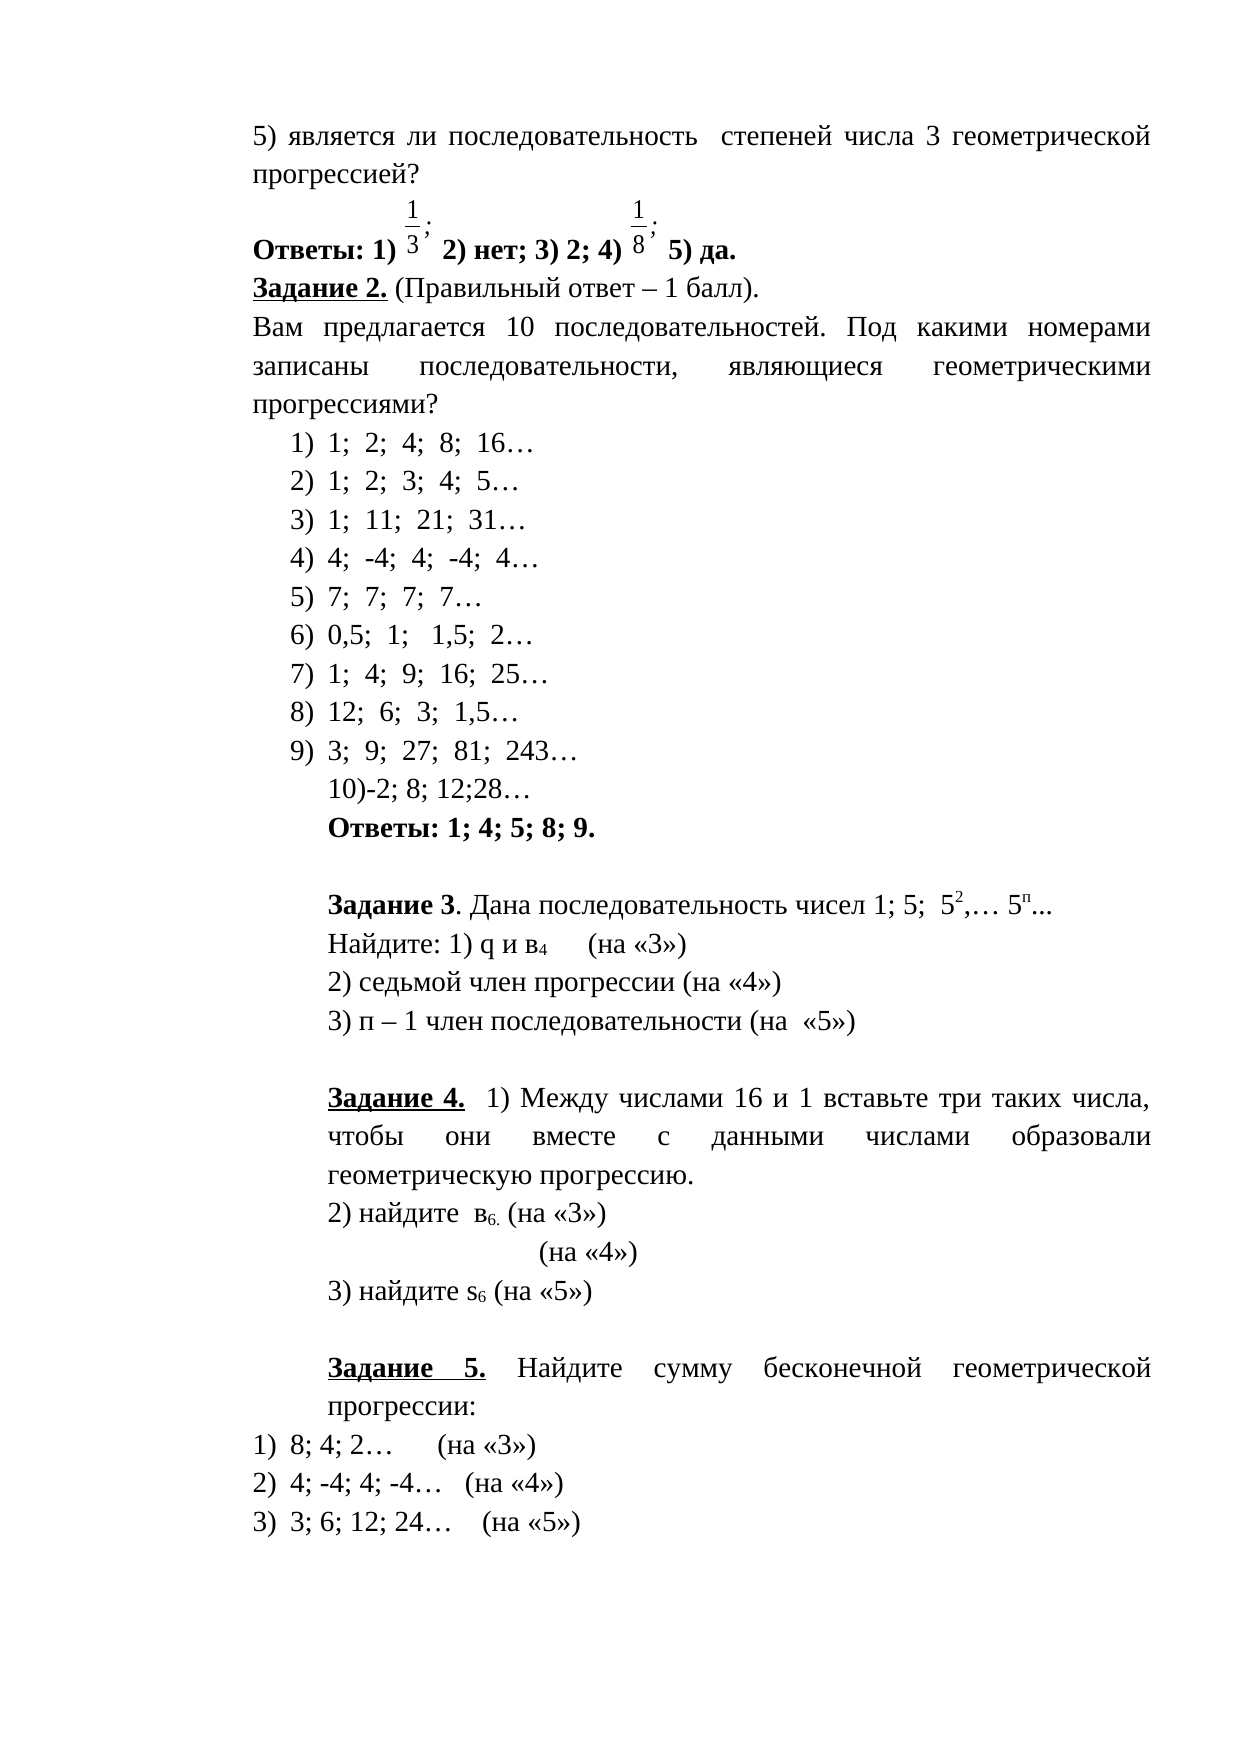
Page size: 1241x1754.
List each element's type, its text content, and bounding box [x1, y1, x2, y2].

list 2) найдите в6. (на «3») [327, 1196, 1152, 1229]
list Задание 4. 1) Между числами 16 и 1 вставьте три таких числа, чтобы они вместе с данными числами образовали геометрическую прогрессию. [327, 1080, 1152, 1191]
list 2) седьмой член прогрессии (на «4») [327, 964, 1152, 998]
list 1; 11; 21; 31… [290, 502, 1152, 535]
list Найдите: 1) q и в4 (на «3») [327, 926, 1152, 959]
list 5) является ли последовательность степеней числа 3 геометрической прогрессией? [252, 118, 1152, 190]
list 7; 7; 7; 7… [290, 579, 1152, 612]
list (на «4») [327, 1234, 1152, 1268]
list 4; -4; 4; -4; 4… [290, 540, 1152, 574]
list 3; 6; 12; 24… (на «5») [252, 1504, 1152, 1537]
list Ответы: 1; 4; 5; 8; 9. [327, 810, 1152, 844]
list 12; 6; 3; 1,5… [290, 694, 1152, 728]
list Вам предлагается 10 последовательностей. Под какими номерами записаны последовательности, являющиеся геометрическими прогрессиями? [252, 309, 1152, 420]
list 1; 2; 4; 8; 16… [290, 425, 1152, 458]
list 1; 2; 3; 4; 5… [290, 463, 1152, 497]
list 8; 4; 2… (на «3») [252, 1427, 1152, 1460]
list 3) п – 1 член последовательности (на «5») [327, 1003, 1152, 1036]
list 4; -4; 4; -4… (на «4») [252, 1465, 1152, 1499]
list 0,5; 1; 1,5; 2… [290, 617, 1152, 651]
list 10)-2; 8; 12;28… [327, 772, 1152, 805]
list Задание 5. Найдите сумму бесконечной геометрической прогрессии: [327, 1350, 1152, 1422]
list Задание 2. (Правильный ответ – 1 балл). [252, 271, 1152, 304]
list Ответы: 1) 2) нет; 3) 2; 4) 5) да. [252, 195, 1152, 266]
list 3) найдите s6 (на «5») [327, 1273, 1152, 1306]
list 3; 9; 27; 81; 243… [290, 733, 1152, 767]
list 1; 4; 9; 16; 25… [290, 656, 1152, 689]
list Задание 3. Дана последовательность чисел 1; 5; 52,… 5п... [327, 887, 1152, 921]
